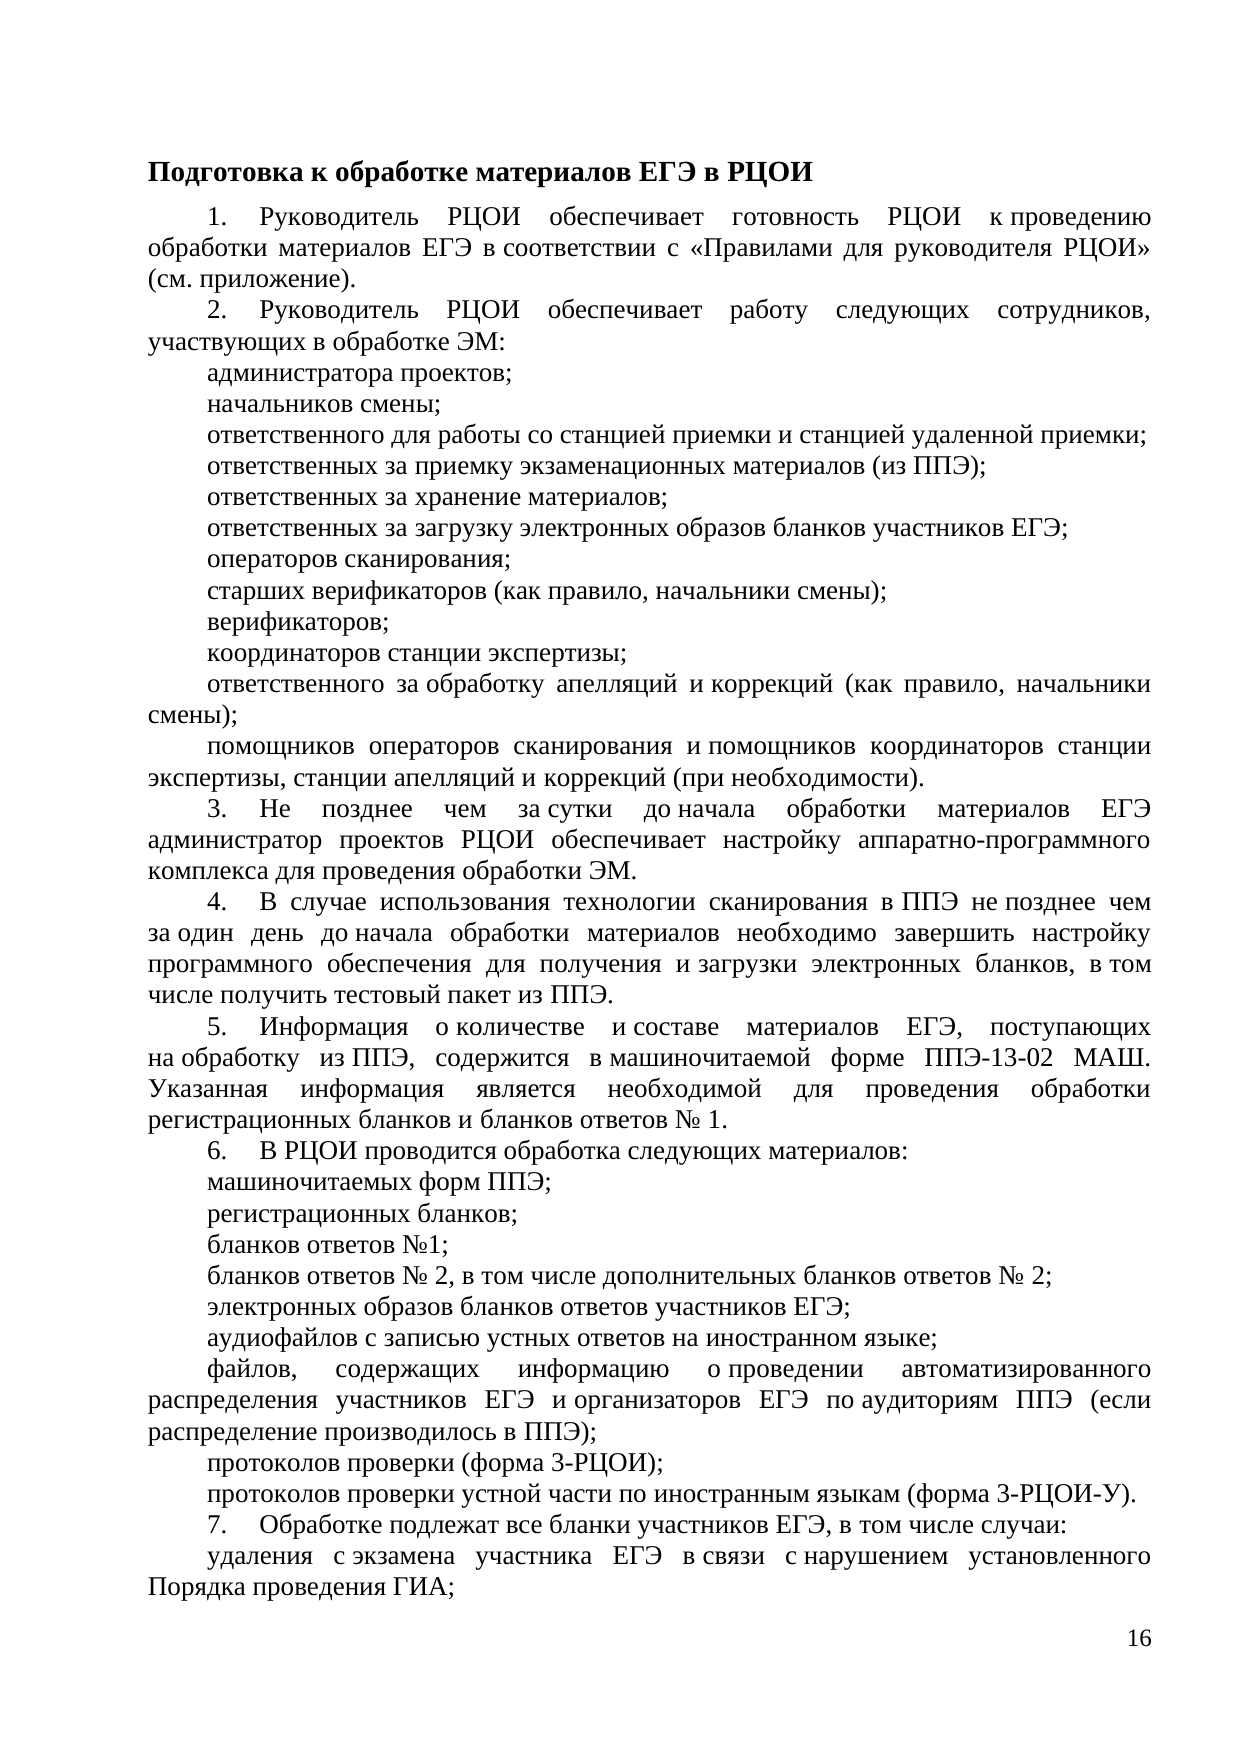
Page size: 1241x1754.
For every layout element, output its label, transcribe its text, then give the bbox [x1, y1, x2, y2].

text бланков ответов №1; [148, 1228, 1152, 1259]
text старших верификаторов (как правило, начальники смены); [148, 574, 1152, 605]
text ответственных за загрузку электронных образов бланков участников ЕГЭ; [148, 511, 1152, 543]
text верификаторов; [148, 605, 1152, 636]
text бланков ответов № 2, в том числе дополнительных бланков ответов № 2; [148, 1259, 1152, 1290]
text протоколов проверки (форма 3-РЦОИ); [148, 1446, 1152, 1477]
text аудиофайлов с записью устных ответов на иностранном языке; [148, 1321, 1152, 1352]
text помощников операторов сканирования и помощников координаторов станции экспертизы, станции апелляций и коррекций (при необходимости). [148, 729, 1152, 792]
list Не позднее чем за сутки до начала обработки материалов ЕГЭ администратор проектов РЦОИ обеспечивает настройку аппаратно-программного комплекса для проведения обработки ЭМ. [148, 792, 1152, 885]
list Руководитель РЦОИ обеспечивает готовность РЦОИ к проведению обработки материалов ЕГЭ в соответствии с «Правилами для руководителя РЦОИ» (см. приложение). [148, 200, 1152, 293]
text ответственных за приемку экзаменационных материалов (из ППЭ); [148, 449, 1152, 480]
subtitle Подготовка к обработке материалов ЕГЭ в РЦОИ [148, 154, 1152, 187]
list Руководитель РЦОИ обеспечивает работу следующих сотрудников, участвующих в обработке ЭМ: [148, 293, 1152, 356]
text машиночитаемых форм ППЭ; [148, 1166, 1152, 1197]
text координаторов станции экспертизы; [148, 636, 1152, 667]
list Информация о количестве и составе материалов ЕГЭ, поступающих на обработку из ППЭ, содержится в машиночитаемой форме ППЭ-13-02 МАШ. Указанная информация является необходимой для проведения обработки регистрационных бланков и бланков ответов № 1. [148, 1010, 1152, 1134]
list В случае использования технологии сканирования в ППЭ не позднее чем за один день до начала обработки материалов необходимо завершить настройку программного обеспечения для получения и загрузки электронных бланков, в том числе получить тестовый пакет из ППЭ. [148, 885, 1152, 1010]
text ответственного для работы со станцией приемки и станцией удаленной приемки; [148, 418, 1152, 449]
text ответственных за хранение материалов; [148, 480, 1152, 511]
text ответственного за обработку апелляций и коррекций (как правило, начальники смены); [148, 667, 1152, 729]
text администратора проектов; [148, 356, 1152, 387]
text удаления с экзамена участника ЕГЭ в связи с нарушением установленного Порядка проведения ГИА; [148, 1539, 1152, 1602]
list Обработке подлежат все бланки участников ЕГЭ, в том числе случаи: [148, 1508, 1152, 1539]
text операторов сканирования; [148, 543, 1152, 574]
text регистрационных бланков; [148, 1197, 1152, 1228]
text протоколов проверки устной части по иностранным языкам (форма 3-РЦОИ-У). [148, 1477, 1152, 1508]
text электронных образов бланков ответов участников ЕГЭ; [148, 1290, 1152, 1321]
list В РЦОИ проводится обработка следующих материалов: [148, 1134, 1152, 1166]
text начальников смены; [148, 387, 1152, 418]
text файлов, содержащих информацию о проведении автоматизированного распределения участников ЕГЭ и организаторов ЕГЭ по аудиториям ППЭ (если распределение производилось в ППЭ); [148, 1352, 1152, 1446]
